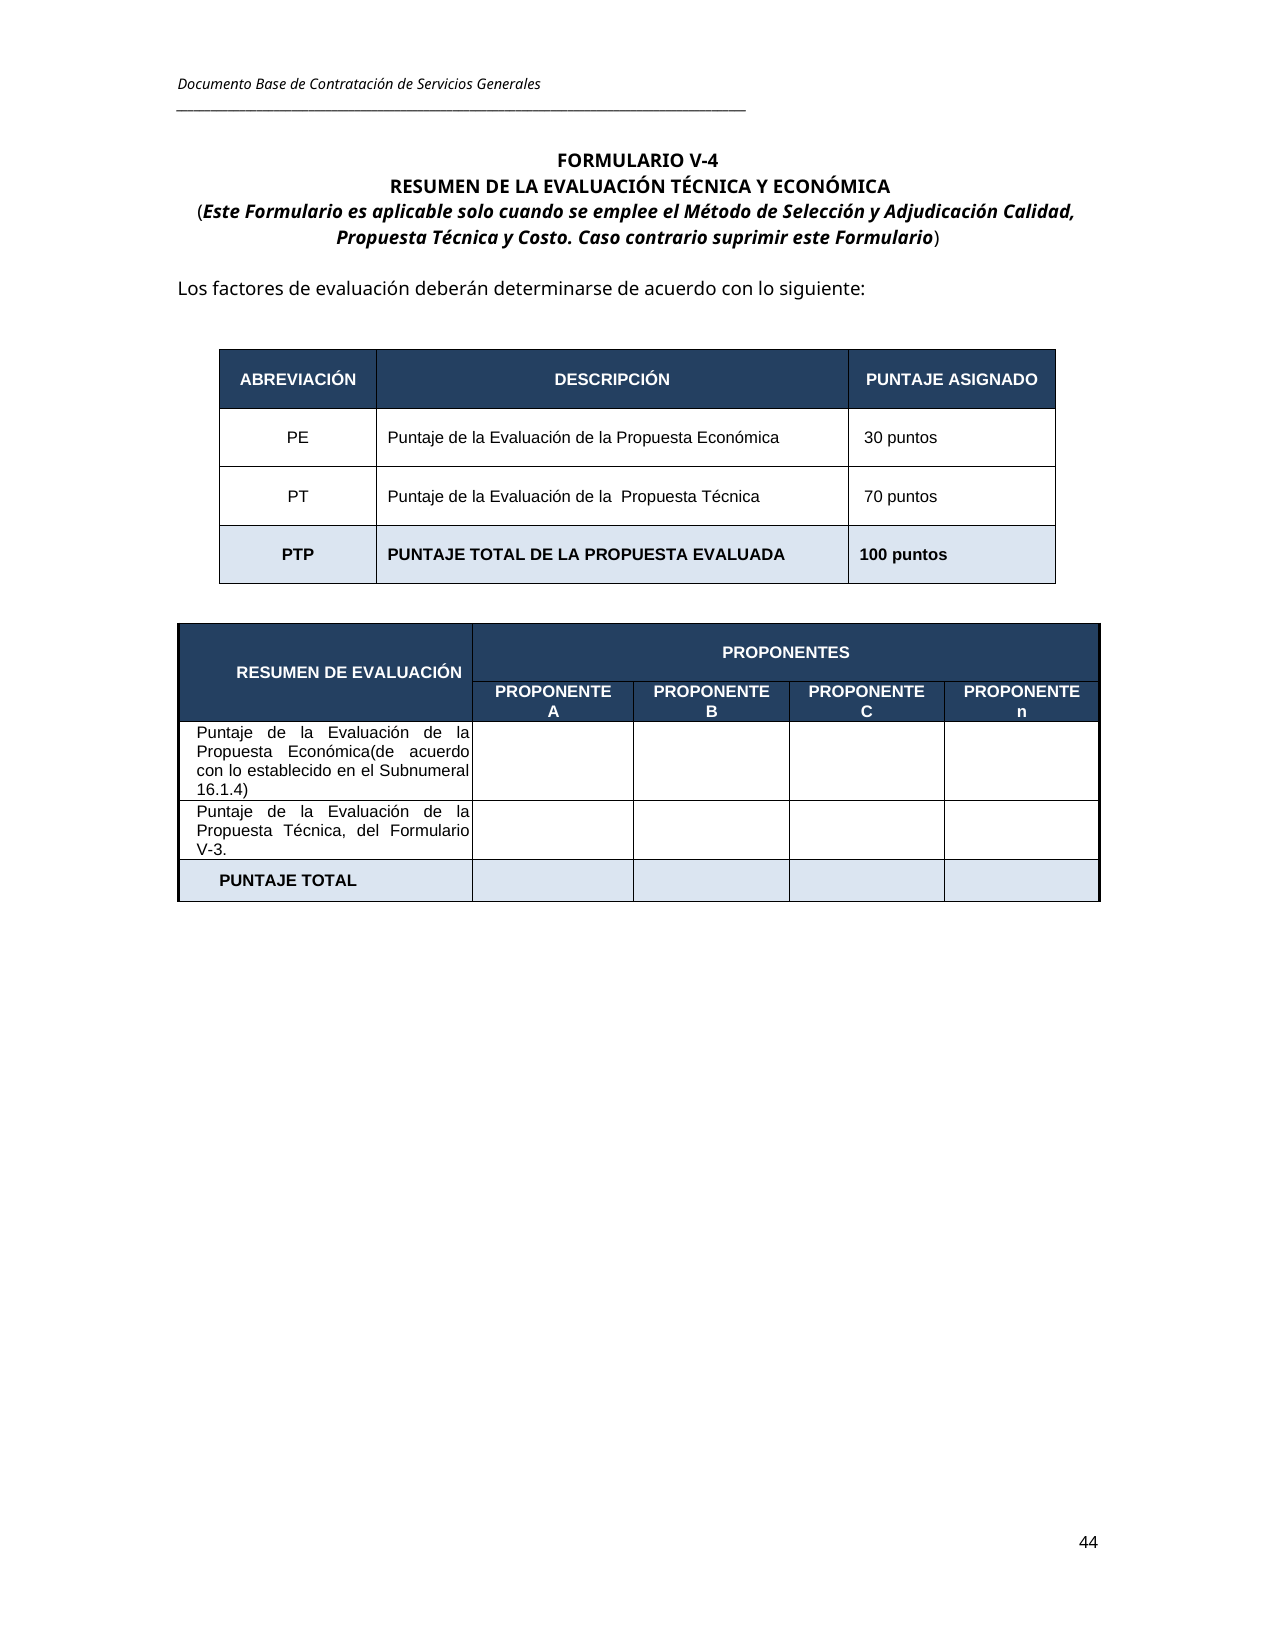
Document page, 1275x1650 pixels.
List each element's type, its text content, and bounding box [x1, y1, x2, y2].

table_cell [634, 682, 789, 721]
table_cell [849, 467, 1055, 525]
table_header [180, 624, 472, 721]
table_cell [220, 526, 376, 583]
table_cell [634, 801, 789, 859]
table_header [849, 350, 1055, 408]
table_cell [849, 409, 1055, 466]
text RESUMEN DE LA EVALUACIÓN TÉCNICA Y ECONÓMICA [177, 173, 1098, 199]
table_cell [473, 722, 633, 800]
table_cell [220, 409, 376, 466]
text FORMULARIO V-4 [177, 148, 1098, 173]
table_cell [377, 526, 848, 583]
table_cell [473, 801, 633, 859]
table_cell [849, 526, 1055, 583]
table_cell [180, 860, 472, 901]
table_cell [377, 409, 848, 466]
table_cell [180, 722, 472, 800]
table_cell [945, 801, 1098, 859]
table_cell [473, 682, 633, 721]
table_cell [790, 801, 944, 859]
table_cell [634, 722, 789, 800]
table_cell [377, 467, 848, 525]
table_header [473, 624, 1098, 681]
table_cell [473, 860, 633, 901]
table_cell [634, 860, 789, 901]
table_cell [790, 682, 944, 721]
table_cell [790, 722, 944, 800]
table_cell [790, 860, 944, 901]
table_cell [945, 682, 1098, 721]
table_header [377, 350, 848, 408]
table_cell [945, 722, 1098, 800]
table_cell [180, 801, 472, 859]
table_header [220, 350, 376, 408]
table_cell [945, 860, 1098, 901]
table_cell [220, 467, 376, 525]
text (Este Formulario es aplicable solo cuando se emplee el Método de Selección y Adjudicación Calidad, Propuesta Técnica y Costo. Caso contrario suprimir este Formulario) [177, 199, 1098, 250]
text Los factores de evaluación deberán determinarse de acuerdo con lo siguiente: [177, 275, 1098, 301]
